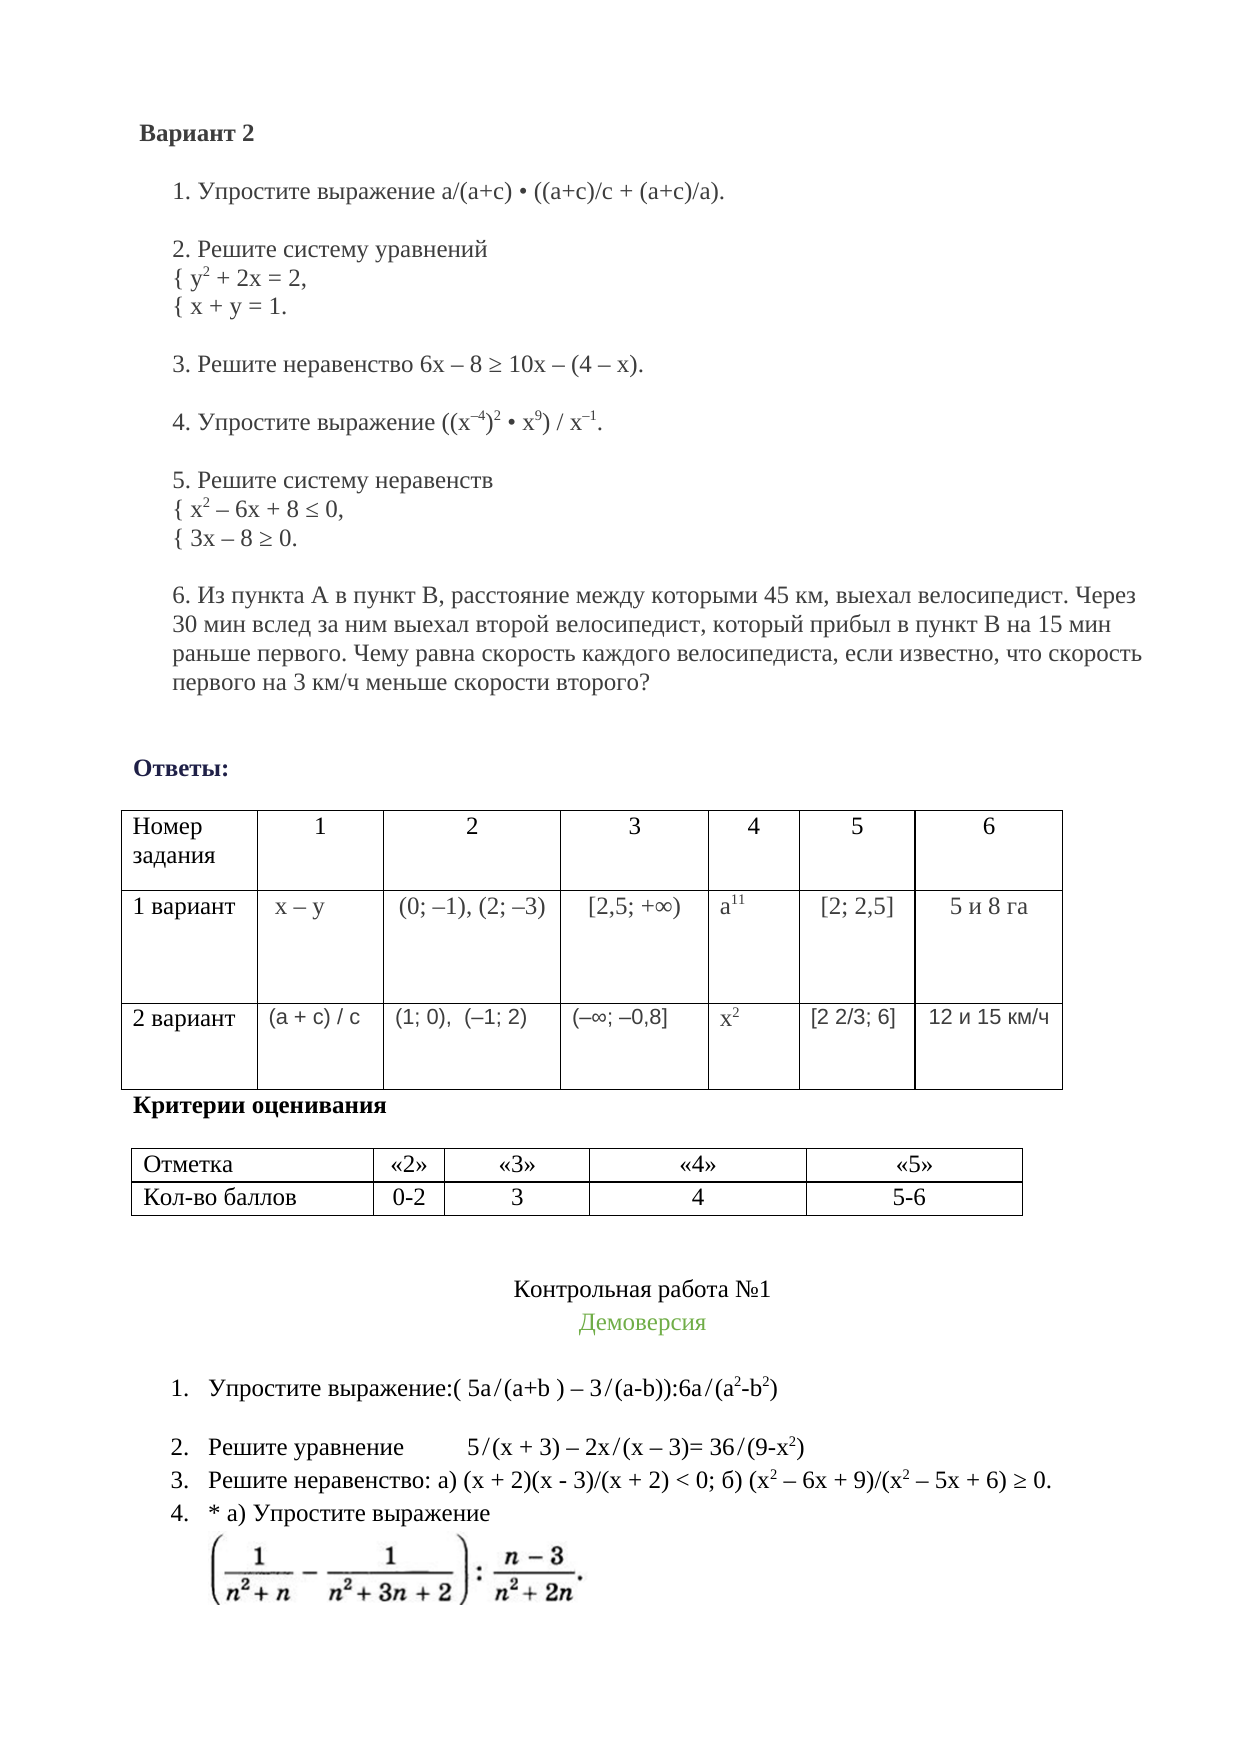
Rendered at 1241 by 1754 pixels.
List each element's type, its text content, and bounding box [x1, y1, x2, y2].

table_cell (–∞; –0,8] [561, 1004, 708, 1089]
list Решите уравнение 5 ̸ (х + 3) – 2x ̸ (x – 3)= 36 ̸ (9-x2) [170, 1406, 1152, 1461]
table_cell [2 2/3; 6] [800, 1004, 914, 1089]
table_cell 0-2 [374, 1183, 444, 1215]
table_cell [2,5; +∞) [561, 891, 708, 1002]
text Демоверсия [133, 1307, 1152, 1335]
text Вариант 2 [133, 118, 1152, 147]
table_cell (1; 0), (–1; 2) [384, 1004, 560, 1089]
table_header 5 [800, 811, 914, 890]
table_cell 4 [590, 1183, 806, 1215]
list Решите неравенство: а) (x + 2)(x - 3)/(x + 2) < 0; б) (х2 – 6x + 9)/(х2 – 5x + 6) ≥ 0. [170, 1466, 1152, 1494]
table_cell 12 и 15 км/ч [916, 1004, 1062, 1089]
list Упростите выражение:( 5a ̸ (a+b ) – 3 ̸ (a-b)):6a ̸ (a2-b2) [170, 1373, 1152, 1401]
text Ответы: [133, 753, 1152, 782]
table_cell Кол-во баллов [132, 1183, 373, 1215]
text 5. Решите систему неравенств { x2 – 6x + 8 ≤ 0, { 3x – 8 ≥ 0. [172, 465, 1152, 551]
table_header 2 [384, 811, 560, 890]
table_header 4 [709, 811, 799, 890]
table_header 1 [258, 811, 383, 890]
table_cell 1 вариант [122, 891, 257, 1002]
table_header «4» [590, 1149, 806, 1181]
text 1. Упростите выражение a/(a+c) • ((a+c)/c + (a+c)/a). [172, 176, 1152, 205]
table_header Номер задания [122, 811, 257, 890]
table_header Отметка [132, 1149, 373, 1181]
table_cell x2 [709, 1004, 799, 1089]
text 6. Из пункта А в пункт В, расстояние между которыми 45 км, выехал велосипедист. Через 30 мин вслед за ним выехал второй велосипедист, который прибыл в пункт В на 15 мин раньше первого. Чему равна скорость каждого велосипедиста, если известно, что скорость первого на 3 км/ч меньше скорости второго? [172, 581, 1152, 696]
table_cell а11 [709, 891, 799, 1002]
text 3. Решите неравенство 6х – 8 ≥ 10х – (4 – х). [172, 349, 1152, 378]
text Контрольная работа №1 [133, 1274, 1152, 1302]
table_cell (0; –1), (2; –3) [384, 891, 560, 1002]
picture [207, 1531, 599, 1605]
table_cell 3 [445, 1183, 589, 1215]
table_cell х – у [258, 891, 383, 1002]
table_cell 2 вариант [122, 1004, 257, 1089]
table_cell 5-6 [807, 1183, 1022, 1215]
text 2. Решите систему уравнений { y2 + 2x = 2, { x + y = 1. [172, 234, 1152, 320]
table_header «3» [445, 1149, 589, 1181]
table_header 3 [561, 811, 708, 890]
table_header 6 [916, 811, 1062, 890]
table_cell 5 и 8 га [916, 891, 1062, 1002]
text Критерии оценивания [133, 868, 1152, 1119]
table_cell (a + c) / c [258, 1004, 383, 1089]
table_header «5» [807, 1149, 1022, 1181]
table_header «2» [374, 1149, 444, 1181]
text 4. Упростите выражение ((х–4)2 • x9) / x–1. [172, 407, 1152, 436]
table_cell [2; 2,5] [800, 891, 914, 1002]
